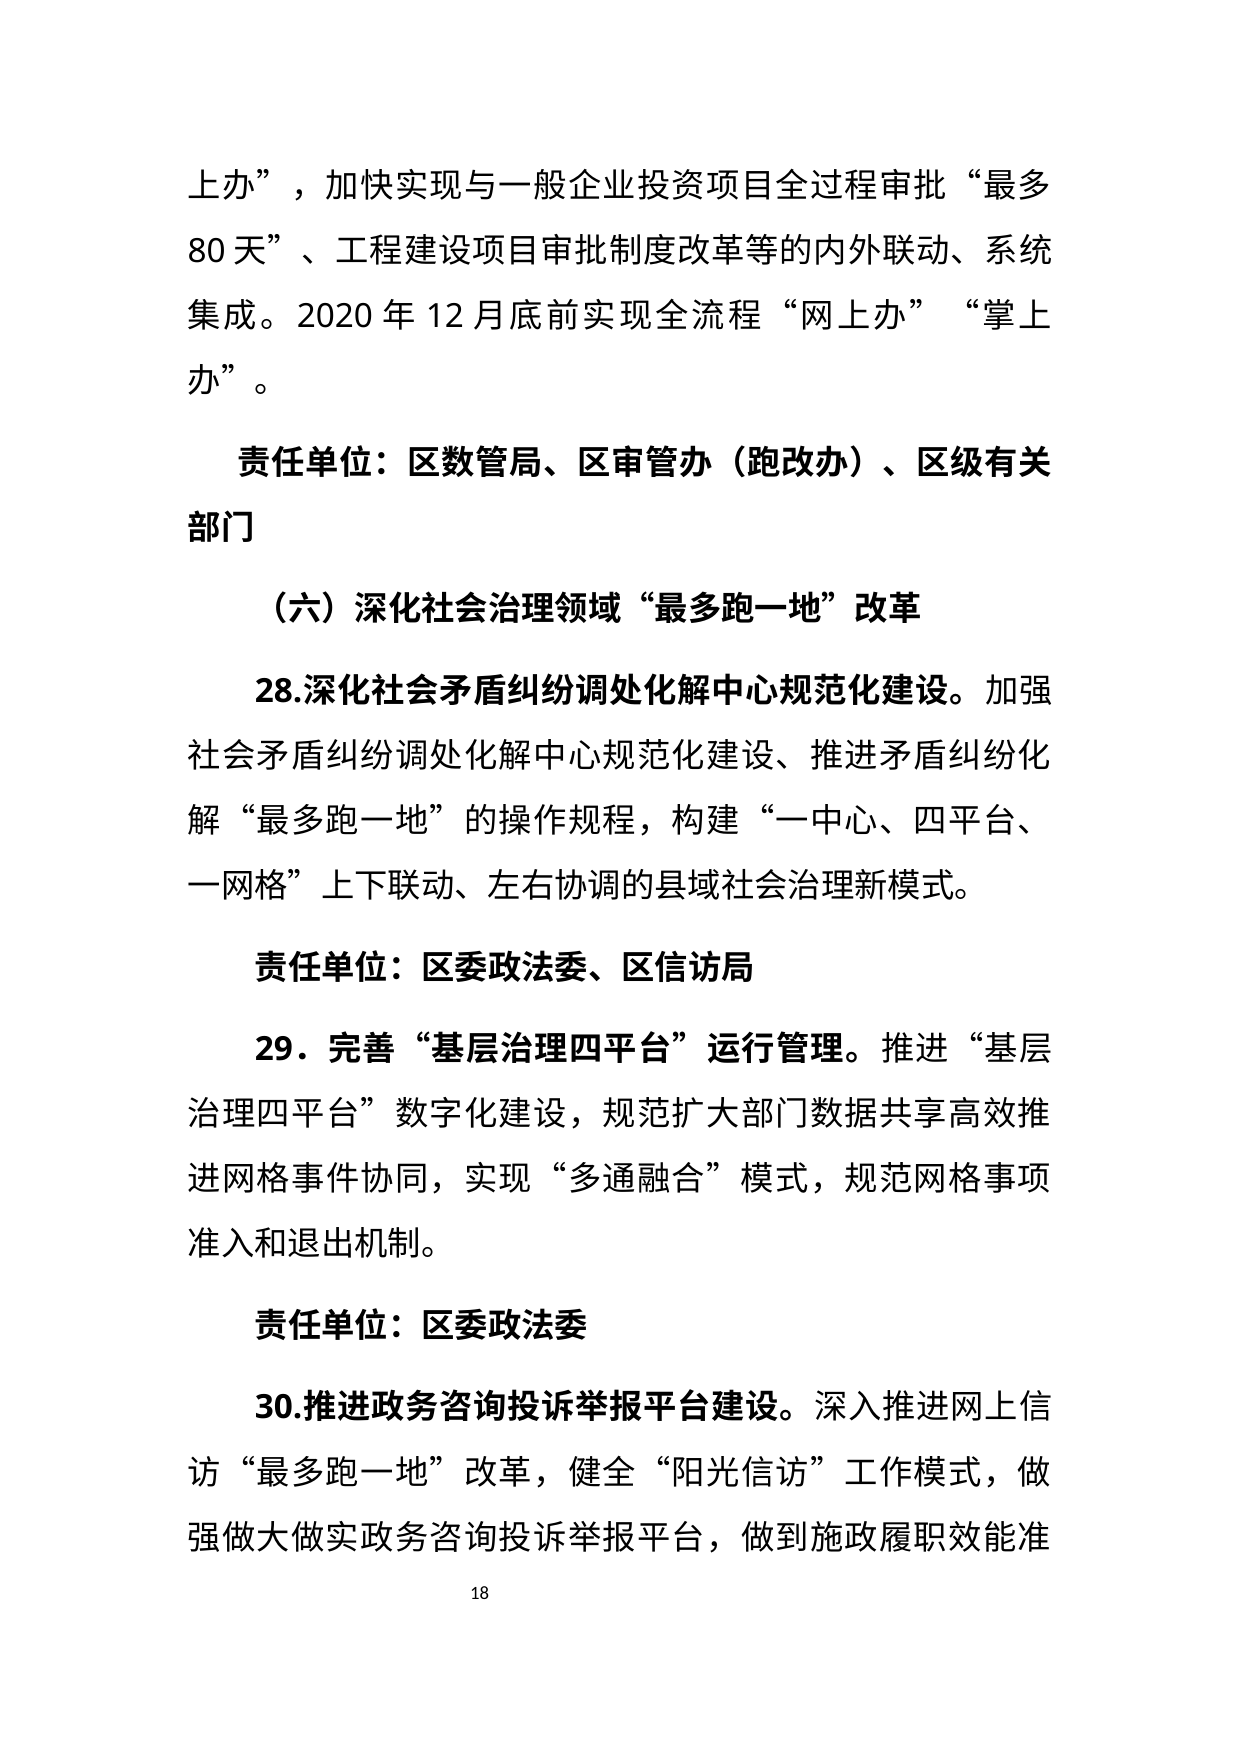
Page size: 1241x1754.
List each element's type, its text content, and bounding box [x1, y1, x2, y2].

text 28.深化社会矛盾纠纷调处化解中心规范化建设。加强社会矛盾纠纷调处化解中心规范化建设、推进矛盾纠纷化解“最多跑一地”的操作规程，构建“一中心、四平台、一网格”上下联动、左右协调的县域社会治理新模式。 [187, 655, 1053, 915]
text 责任单位：区委政法委、区信访局 [187, 932, 1053, 997]
text 29．完善“基层治理四平台”运行管理。推进“基层治理四平台”数字化建设，规范扩大部门数据共享高效推进网格事件协同，实现“多通融合”模式，规范网格事项准入和退出机制。 [187, 1014, 1053, 1274]
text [187, 1372, 1053, 1567]
text （六）深化社会治理领域“最多跑一地”改革 [187, 574, 1053, 639]
text 责任单位：区数管局、区审管办（跑改办）、区级有关部门 [187, 427, 1053, 557]
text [187, 150, 1053, 410]
text 责任单位：区委政法委 [187, 1290, 1053, 1355]
